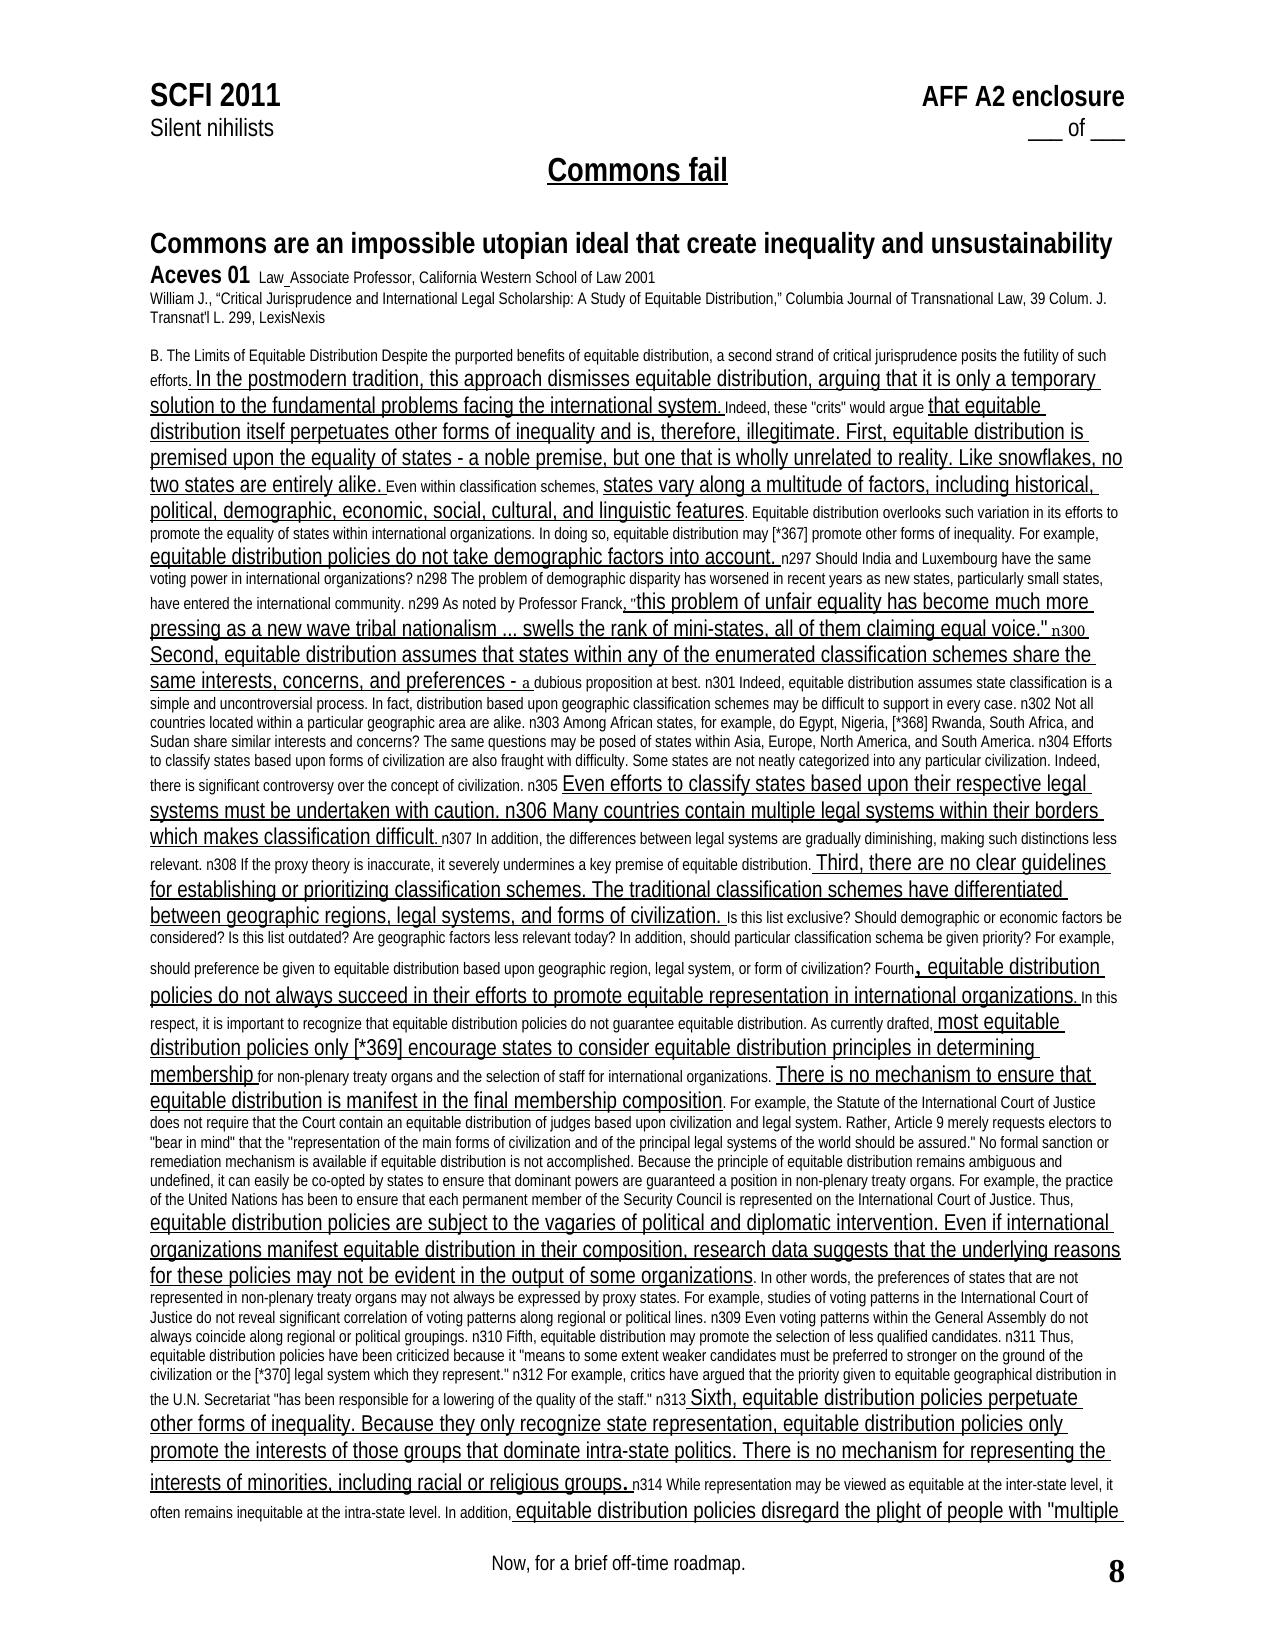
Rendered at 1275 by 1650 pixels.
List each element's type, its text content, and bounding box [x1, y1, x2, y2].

text Commons fail [150, 150, 1125, 188]
text Aceves 01 Law Associate Professor, California Western School of Law 2001 [150, 260, 1125, 289]
text Commons are an impossible utopian ideal that create inequality and unsustainability [150, 227, 1125, 260]
text William J., “Critical Jurisprudence and International Legal Scholarship: A Study of Equitable Distribution,” Columbia Journal of Transnational Law, 39 Colum. J. Transnat'l L. 299, LexisNexis [150, 289, 1125, 327]
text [150, 346, 1125, 1523]
